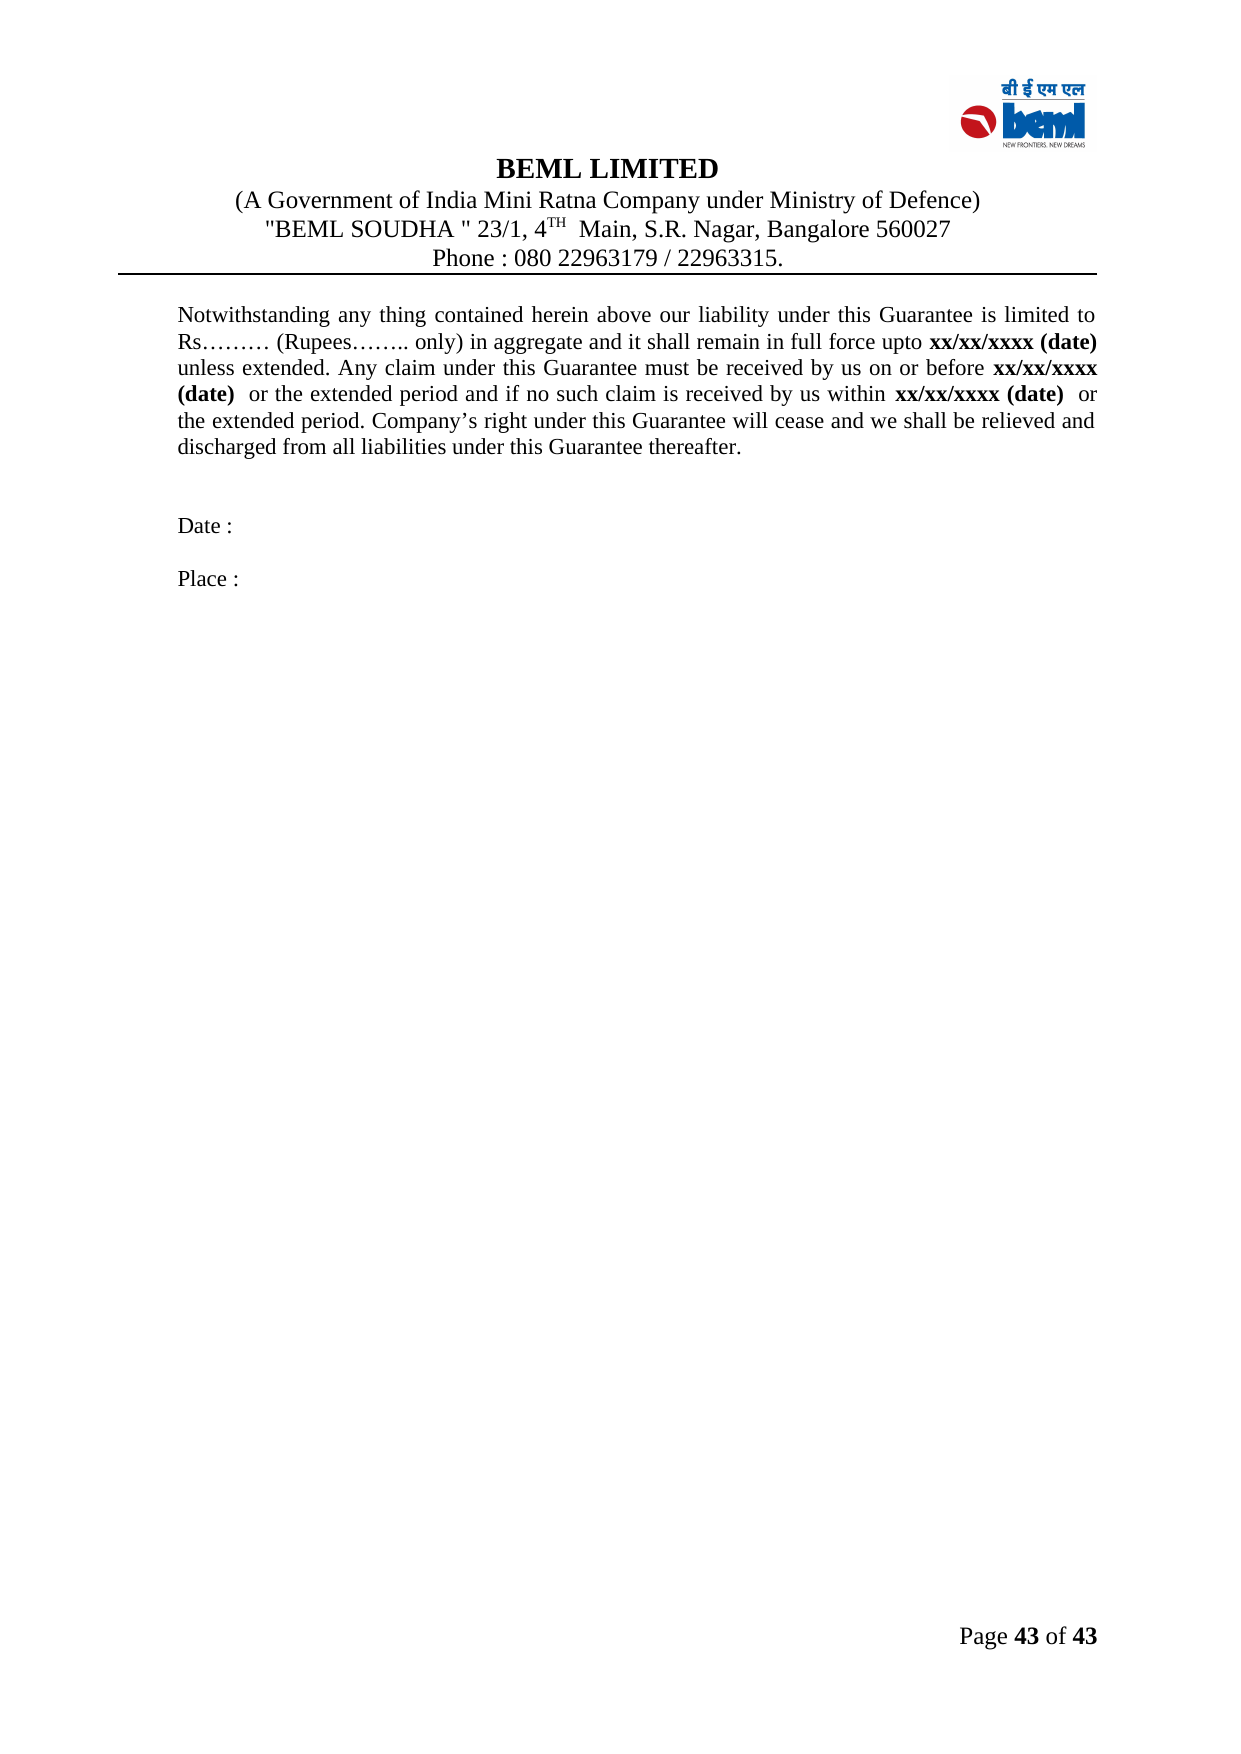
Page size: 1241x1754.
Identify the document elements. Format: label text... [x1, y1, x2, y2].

picture [948, 75, 1098, 152]
text Place : [177, 565, 1097, 591]
text Date : [177, 512, 1097, 538]
text Notwithstanding any thing contained herein above our liability under this Guarantee is limited to Rs……… (Rupees…….. only) in aggregate and it shall remain in full force upto xx/xx/xxxx (date) unless extended. Any claim under this Guarantee must be received by us on or before xx/xx/xxxx (date) or the extended period and if no such claim is received by us within xx/xx/xxxx (date) or the extended period. Company’s right under this Guarantee will cease and we shall be relieved and discharged from all liabilities under this Guarantee thereafter. [177, 301, 1097, 459]
